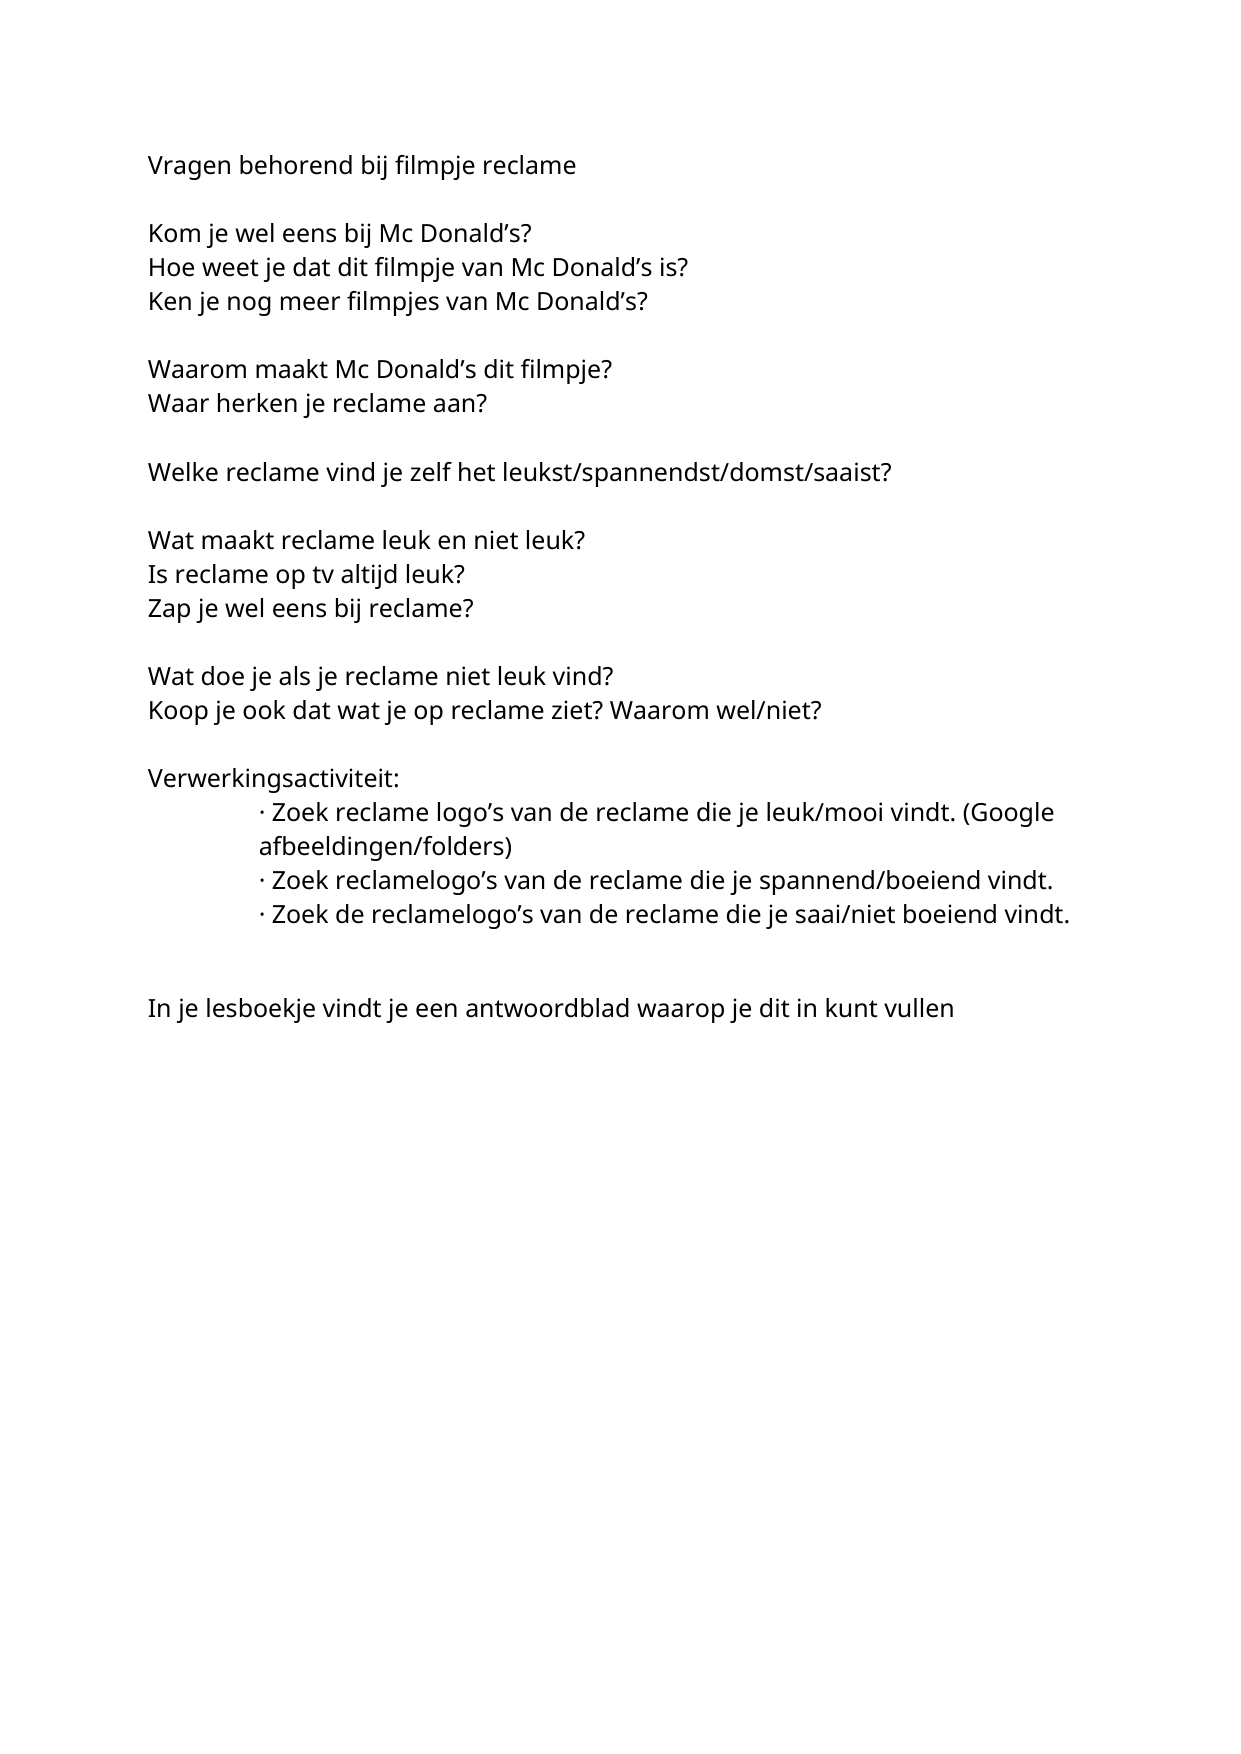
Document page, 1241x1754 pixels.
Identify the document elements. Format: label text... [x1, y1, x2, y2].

text Wat maakt reclame leuk en niet leuk? [148, 522, 1093, 556]
text Kom je wel eens bij Mc Donald’s? [148, 216, 1093, 250]
text Waar herken je reclame aan? [148, 386, 1093, 420]
text · Zoek de reclamelogo’s van de reclame die je saai/niet boeiend vindt. [258, 897, 1093, 931]
text Hoe weet je dat dit filmpje van Mc Donald’s is? [148, 250, 1093, 284]
text Ken je nog meer filmpjes van Mc Donald’s? [148, 284, 1093, 318]
text Vragen behorend bij filmpje reclame [148, 148, 1093, 182]
text · Zoek reclamelogo’s van de reclame die je spannend/boeiend vindt. [258, 863, 1093, 897]
text Welke reclame vind je zelf het leukst/spannendst/domst/saaist? [148, 454, 1093, 488]
text Wat doe je als je reclame niet leuk vind? [148, 658, 1093, 693]
text Waarom maakt Mc Donald’s dit filmpje? [148, 352, 1093, 386]
text Zap je wel eens bij reclame? [148, 590, 1093, 624]
text · Zoek reclame logo’s van de reclame die je leuk/mooi vindt. (Google afbeeldingen/folders) [258, 795, 1093, 863]
text In je lesboekje vindt je een antwoordblad waarop je dit in kunt vullen [148, 991, 1093, 1025]
text Verwerkingsactiviteit: [148, 761, 1093, 795]
text Is reclame op tv altijd leuk? [148, 556, 1093, 590]
text Koop je ook dat wat je op reclame ziet? Waarom wel/niet? [148, 693, 1093, 727]
